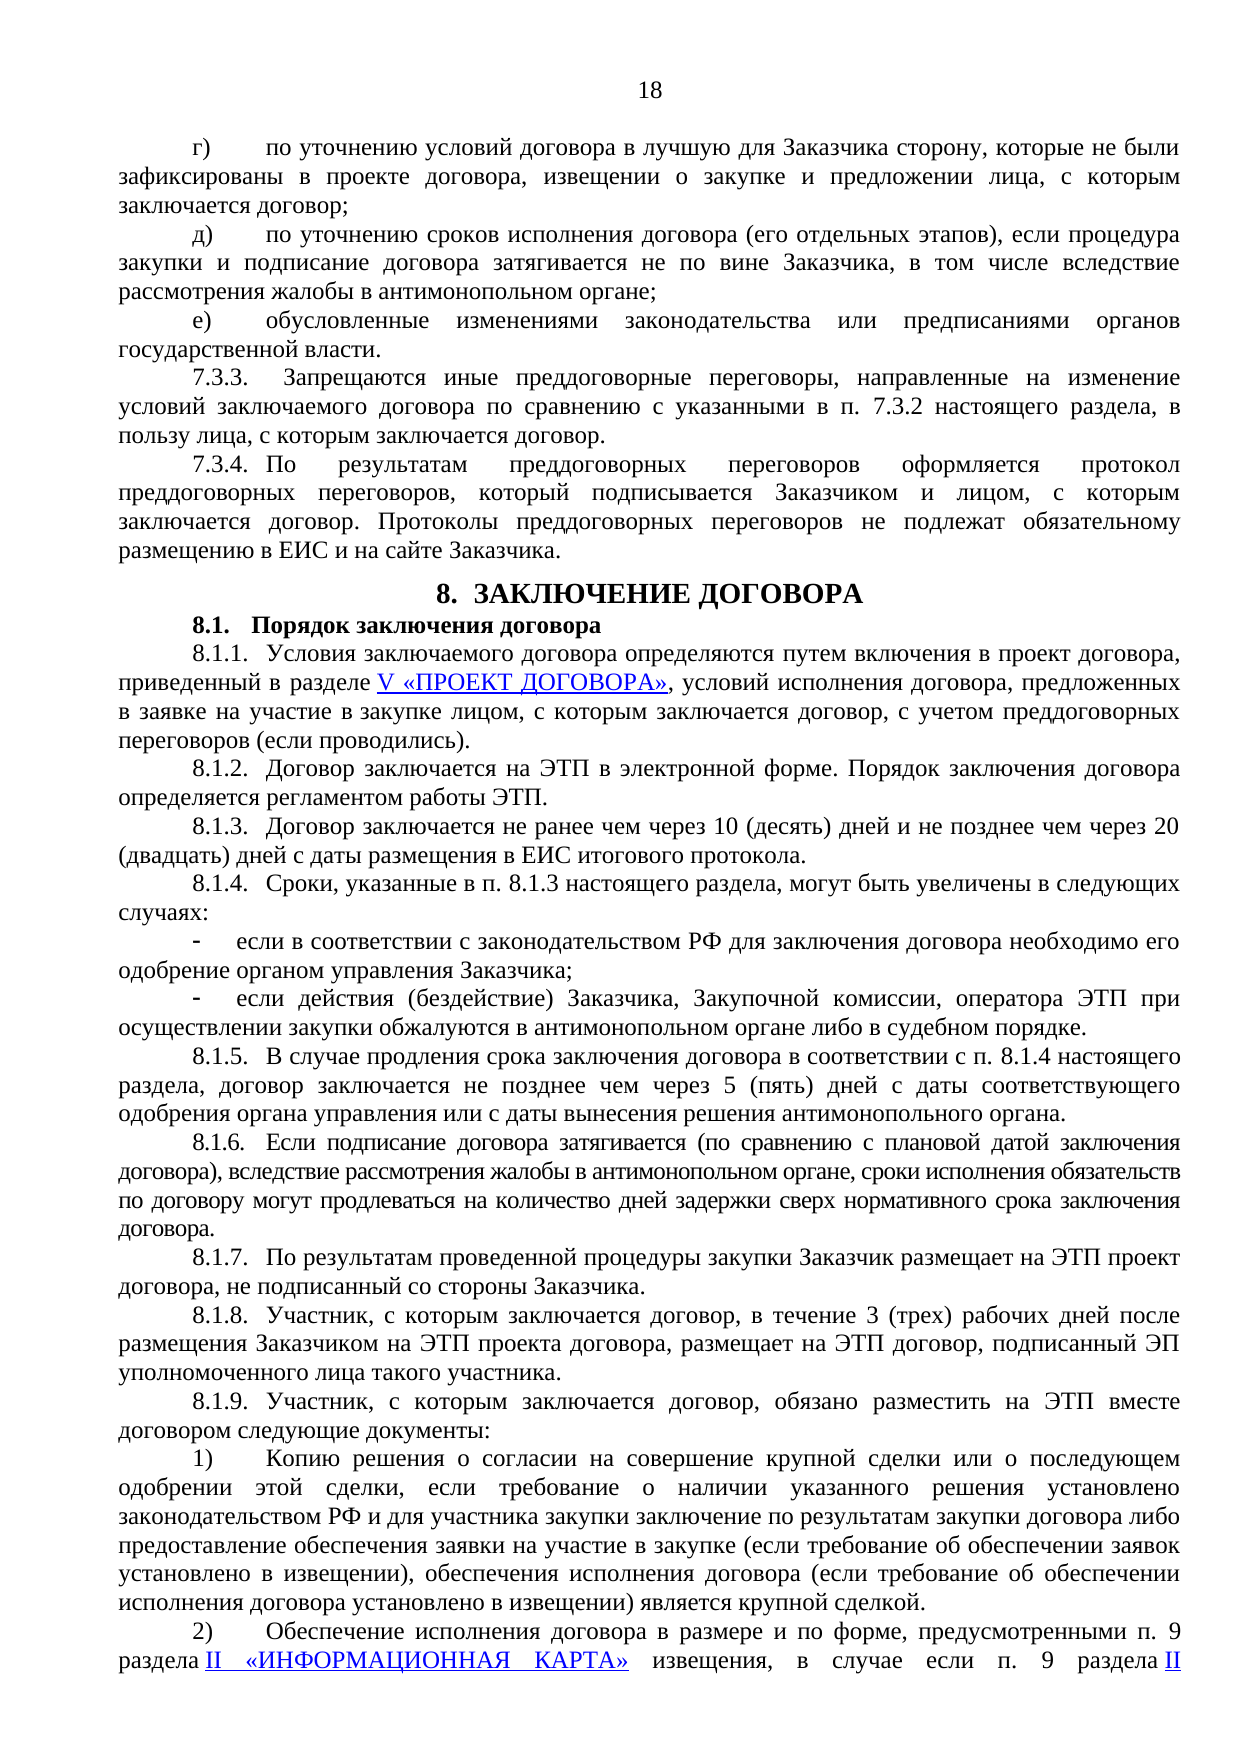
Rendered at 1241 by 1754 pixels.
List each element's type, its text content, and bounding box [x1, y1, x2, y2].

list Запрещаются иные преддоговорные переговоры, направленные на изменение условий заключаемого договора по сравнению с указанными в п. 7.3.2 настоящего раздела, в пользу лица, с которым заключается договор. [118, 362, 1181, 449]
list если в соответствии с законодательством РФ для заключения договора необходимо его одобрение органом управления Заказчика; [118, 926, 1181, 983]
list В случае продления срока заключения договора в соответствии с п. 8.1.4 настоящего раздела, договор заключается не позднее чем через 5 (пять) дней с даты соответствующего одобрения органа управления или с даты вынесения решения антимонопольного органа. [118, 1041, 1181, 1127]
list Участник, с которым заключается договор, в течение 3 (трех) рабочих дней после размещения Заказчиком на ЭТП проекта договора, размещает на ЭТП договор, подписанный ЭП уполномоченного лица такого участника. [118, 1300, 1181, 1386]
list обусловленные изменениями законодательства или предписаниями органов государственной власти. [118, 305, 1181, 362]
list По результатам преддоговорных переговоров оформляется протокол преддоговорных переговоров, который подписывается Заказчиком и лицом, с которым заключается договор. Протоколы преддоговорных переговоров не подлежат обязательному размещению в ЕИС и на сайте Заказчика. [118, 449, 1181, 564]
list Условия заключаемого договора определяются путем включения в проект договора, приведенный в разделе V «ПРОЕКТ ДОГОВОРА», условий исполнения договора, предложенных в заявке на участие в закупке лицом, с которым заключается договор, с учетом преддоговорных переговоров (если проводились). [118, 638, 1181, 753]
list Порядок заключения договора [118, 610, 1181, 638]
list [118, 1616, 1181, 1673]
list Сроки, указанные в п. 8.1.3 настоящего раздела, могут быть увеличены в следующих случаях: [118, 868, 1181, 926]
list Копию решения о согласии на совершение крупной сделки или о последующем одобрении этой сделки, если требование о наличии указанного решения установлено законодательством РФ и для участника закупки заключение по результатам закупки договора либо предоставление обеспечения заявки на участие в закупке (если требование об обеспечении заявок установлено в извещении), обеспечения исполнения договора (если требование об обеспечении исполнения договора установлено в извещении) является крупной сделкой. [118, 1443, 1181, 1616]
list По результатам проведенной процедуры закупки Заказчик размещает на ЭТП проект договора, не подписанный со стороны Заказчика. [118, 1242, 1181, 1300]
list Участник, с которым заключается договор, обязано разместить на ЭТП вместе договором следующие документы: [118, 1386, 1181, 1443]
list по уточнению сроков исполнения договора (его отдельных этапов), если процедура закупки и подписание договора затягивается не по вине Заказчика, в том числе вследствие рассмотрения жалобы в антимонопольном органе; [118, 219, 1181, 305]
list если действия (бездействие) Заказчика, Закупочной комиссии, оператора ЭТП при осуществлении закупки обжалуются в антимонопольном органе либо в судебном порядке. [118, 983, 1181, 1041]
list ЗАКЛЮЧЕНИЕ ДОГОВОРА [118, 576, 1181, 610]
list Договор заключается не ранее чем через 10 (десять) дней и не позднее чем через 20 (двадцать) дней с даты размещения в ЕИС итогового протокола. [118, 811, 1181, 868]
list Если подписание договора затягивается (по сравнению с плановой датой заключения договора), вследствие рассмотрения жалобы в антимонопольном органе, сроки исполнения обязательств по договору могут продлеваться на количество дней задержки сверх нормативного срока заключения договора. [118, 1127, 1181, 1242]
list по уточнению условий договора в лучшую для Заказчика сторону, которые не были зафиксированы в проекте договора, извещении о закупке и предложении лица, с которым заключается договор; [118, 132, 1181, 219]
list Договор заключается на ЭТП в электронной форме. Порядок заключения договора определяется регламентом работы ЭТП. [118, 753, 1181, 811]
